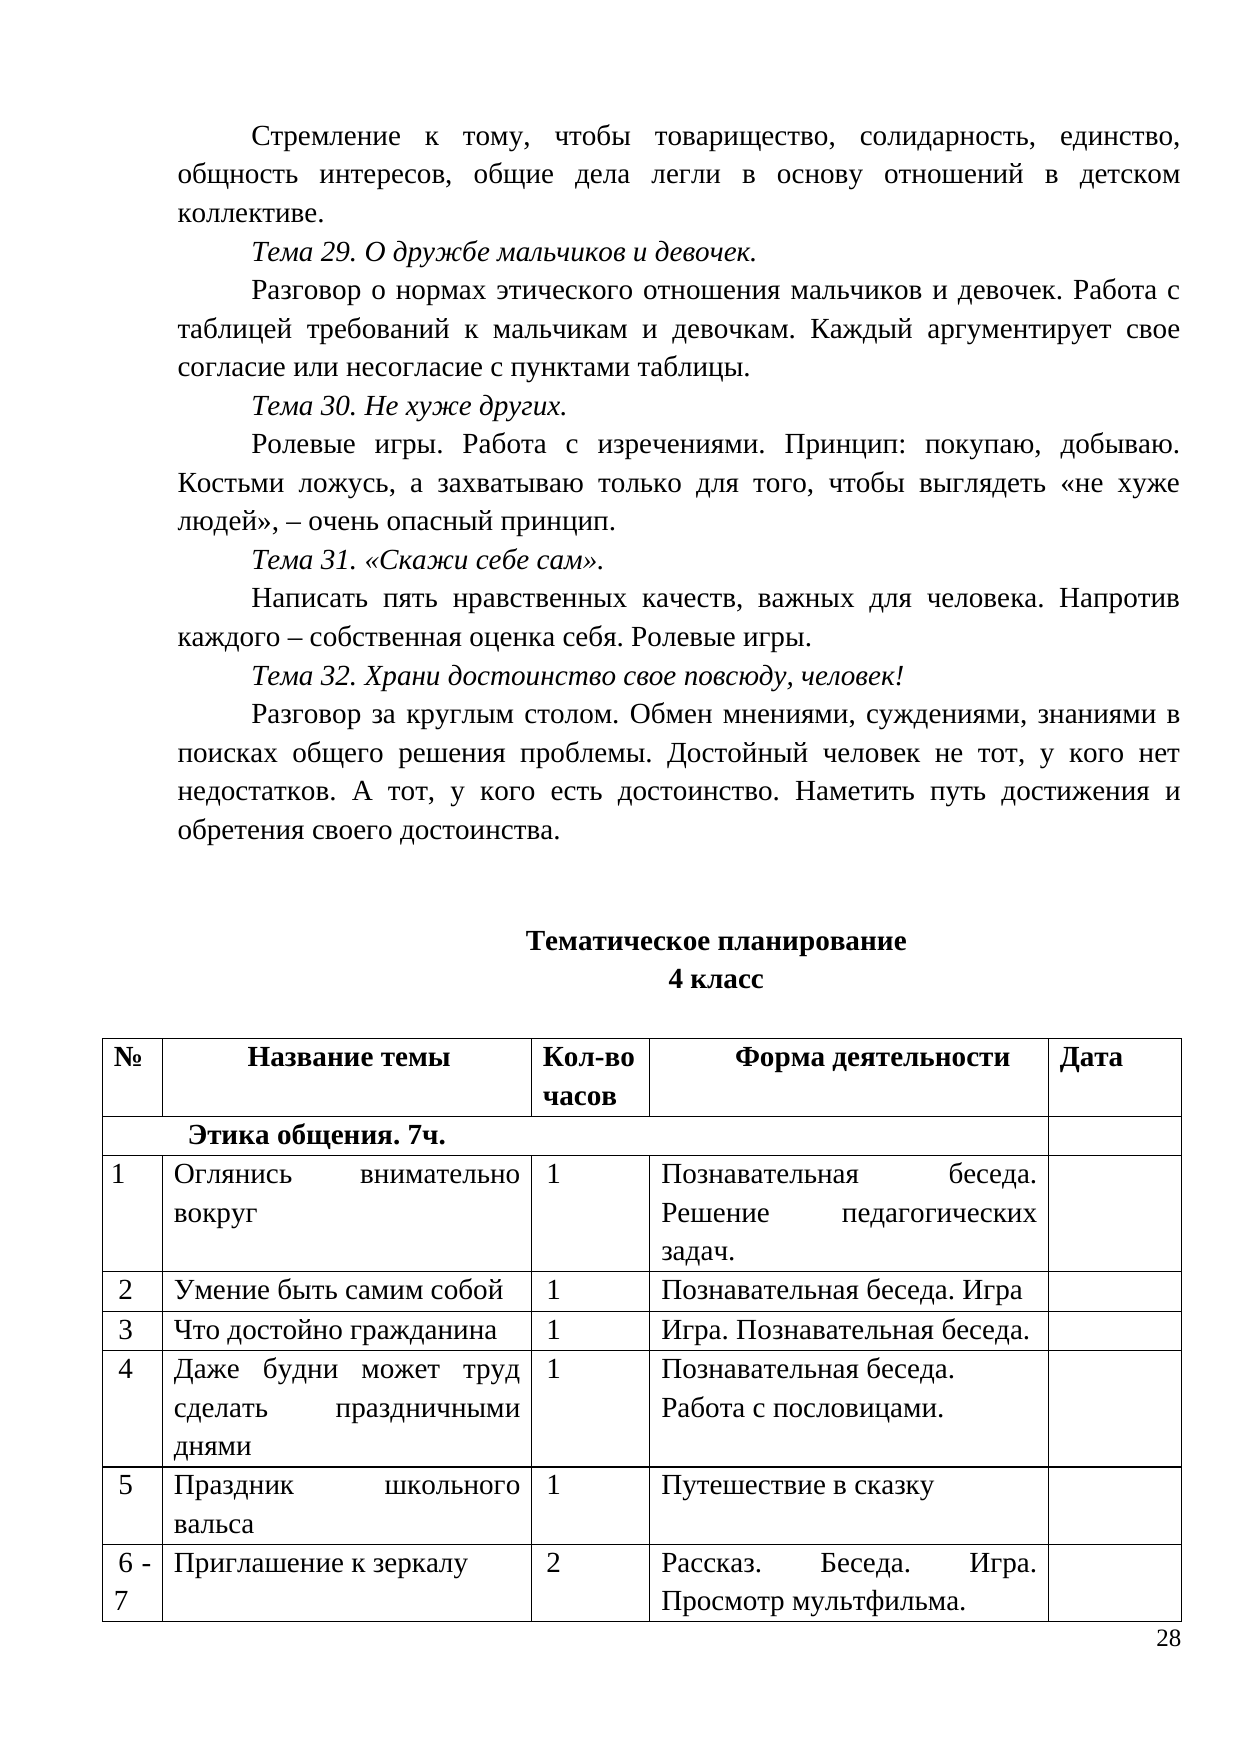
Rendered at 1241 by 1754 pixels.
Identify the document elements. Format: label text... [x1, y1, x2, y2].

table_cell Умение быть самим собой [163, 1272, 531, 1311]
table_cell [1049, 1117, 1181, 1155]
table_cell 1 [532, 1468, 649, 1544]
table_cell Путешествие в сказку [650, 1468, 1048, 1544]
table_cell Праздник школьного вальса [163, 1468, 531, 1544]
text Разговор о нормах этического отношения мальчиков и девочек. Работа с таблицей требований к мальчикам и девочкам. Каждый аргументирует свое согласие или несогласие с пунктами таблицы. [177, 272, 1181, 383]
table_cell 1 [532, 1312, 649, 1350]
table_cell 1 [532, 1272, 649, 1311]
table_cell 4 [103, 1351, 162, 1466]
table_cell [1049, 1468, 1181, 1544]
table_cell 2 [532, 1545, 649, 1621]
table_header Название темы [163, 1039, 531, 1116]
text Тема 31. «Скажи себе сам». [177, 542, 1181, 576]
table_cell 1 [103, 1156, 162, 1271]
text Тема 32. Храни достоинство свое повсюду, человек! [177, 658, 1181, 691]
text Ролевые игры. Работа с изречениями. Принцип: покупаю, добываю. Костьми ложусь, а захватываю только для того, чтобы выглядеть «не хуже людей», – очень опасный принцип. [177, 426, 1181, 537]
table_header № [103, 1039, 162, 1116]
text Стремление к тому, чтобы товарищество, солидарность, единство, общность интересов, общие дела легли в основу отношений в детском коллективе. [177, 118, 1181, 229]
table_cell [1049, 1272, 1181, 1311]
table_cell [1049, 1156, 1181, 1271]
table_cell Познавательная беседа. Игра [650, 1272, 1048, 1311]
table_cell 5 [103, 1468, 162, 1544]
table_header Кол-во часов [532, 1039, 649, 1116]
text Разговор за круглым столом. Обмен мнениями, суждениями, знаниями в поисках общего решения проблемы. Достойный человек не тот, у кого нет недостатков. А тот, у кого есть достоинство. Наметить путь достижения и обретения своего достоинства. [177, 696, 1181, 845]
table_cell Приглашение к зеркалу [163, 1545, 531, 1621]
table_cell Познавательная беседа. Работа с пословицами. [650, 1351, 1048, 1466]
table_cell 6 - 7 [103, 1545, 162, 1621]
text Написать пять нравственных качеств, важных для человека. Напротив каждого – собственная оценка себя. Ролевые игры. [177, 581, 1181, 653]
table_cell Даже будни может труд сделать праздничными днями [163, 1351, 531, 1466]
text Тема 29. О дружбе мальчиков и девочек. [177, 234, 1181, 267]
text Тематическое планирование [177, 923, 1181, 956]
table_cell [1049, 1312, 1181, 1350]
table_cell [1049, 1545, 1181, 1621]
table_cell Рассказ. Беседа. Игра. Просмотр мультфильма. [650, 1545, 1048, 1621]
table_cell Что достойно гражданина [163, 1312, 531, 1350]
table_cell Оглянись внимательно вокруг [163, 1156, 531, 1271]
table_cell Этика общения. 7ч. [103, 1117, 1048, 1155]
table_header Дата [1049, 1039, 1181, 1116]
table_cell 1 [532, 1156, 649, 1271]
table_cell Познавательная беседа. Решение педагогических задач. [650, 1156, 1048, 1271]
table_cell 1 [532, 1351, 649, 1466]
text 4 класс [177, 961, 1181, 995]
table_cell 2 [103, 1272, 162, 1311]
table_header Форма деятельности [650, 1039, 1048, 1116]
text Тема 30. Не хуже других. [177, 388, 1181, 421]
table_cell Игра. Познавательная беседа. [650, 1312, 1048, 1350]
table_cell [1049, 1351, 1181, 1466]
table_cell 3 [103, 1312, 162, 1350]
